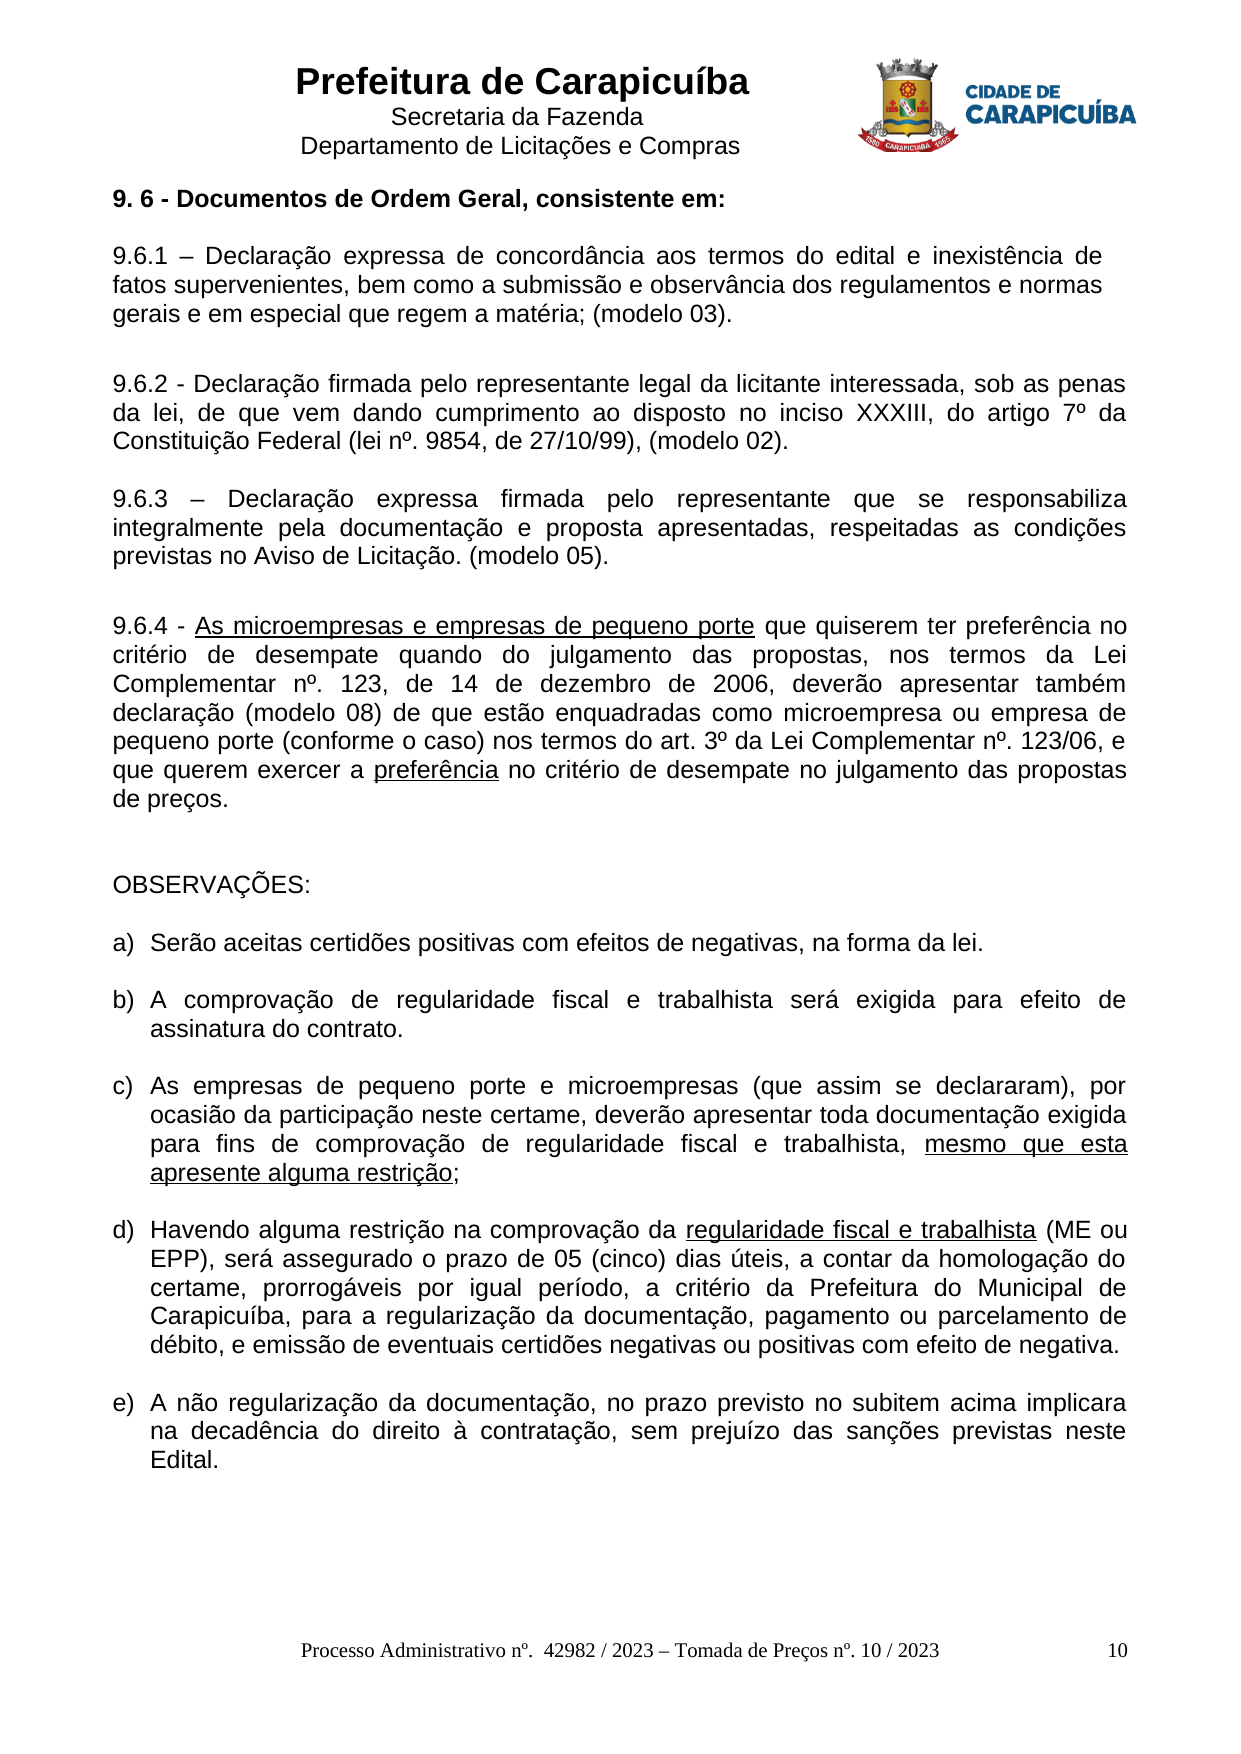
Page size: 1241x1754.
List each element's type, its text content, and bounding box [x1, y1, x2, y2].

text 9.6.4 - As microempresas e empresas de pequeno porte que quiserem ter preferência no critério de desempate quando do julgamento das propostas, nos termos da Lei Complementar nº. 123, de 14 de dezembro de 2006, deverão apresentar também declaração (modelo 08) de que estão enquadradas como microempresa ou empresa de pequeno porte (conforme o caso) nos termos do art. 3º da Lei Complementar nº. 123/06, e que querem exercer a preferência no critério de desempate no julgamento das propostas de preços. [112, 611, 1128, 812]
picture [857, 57, 1139, 152]
list Havendo alguma restrição na comprovação da regularidade fiscal e trabalhista (ME ou EPP), será assegurado o prazo de 05 (cinco) dias úteis, a contar da homologação do certame, prorrogáveis por igual período, a critério da Prefeitura do Municipal de Carapicuíba, para a regularização da documentação, pagamento ou parcelamento de débito, e emissão de eventuais certidões negativas ou positivas com efeito de negativa. [112, 1215, 1128, 1359]
list A comprovação de regularidade fiscal e trabalhista será exigida para efeito de assinatura do contrato. [112, 985, 1128, 1042]
text 9.6.1 – Declaração expressa de concordância aos termos do edital e inexistência de fatos supervenientes, bem como a submissão e observância dos regulamentos e normas gerais e em especial que regem a matéria; (modelo 03). [112, 241, 1104, 327]
text 9.6.3 – Declaração expressa firmada pelo representante que se responsabiliza integralmente pela documentação e proposta apresentadas, respeitadas as condições previstas no Aviso de Licitação. (modelo 05). [112, 484, 1128, 570]
list As empresas de pequeno porte e microempresas (que assim se declararam), por ocasião da participação neste certame, deverão apresentar toda documentação exigida para fins de comprovação de regularidade fiscal e trabalhista, mesmo que esta apresente alguma restrição; [112, 1071, 1128, 1186]
list Serão aceitas certidões positivas com efeitos de negativas, na forma da lei. [112, 927, 1128, 956]
text 9.6.2 - Declaração firmada pelo representante legal da licitante interessada, sob as penas da lei, de que vem dando cumprimento ao disposto no inciso XXXIII, do artigo 7º da Constituição Federal (lei nº. 9854, de 27/10/99), (modelo 02). [112, 369, 1128, 455]
list A não regularização da documentação, no prazo previsto no subitem acima implicara na decadência do direito à contratação, sem prejuízo das sanções previstas neste Edital. [112, 1387, 1128, 1474]
text OBSERVAÇÕES: [112, 870, 1128, 899]
text 9. 6 - Documentos de Ordem Geral, consistente em: [112, 184, 1128, 212]
